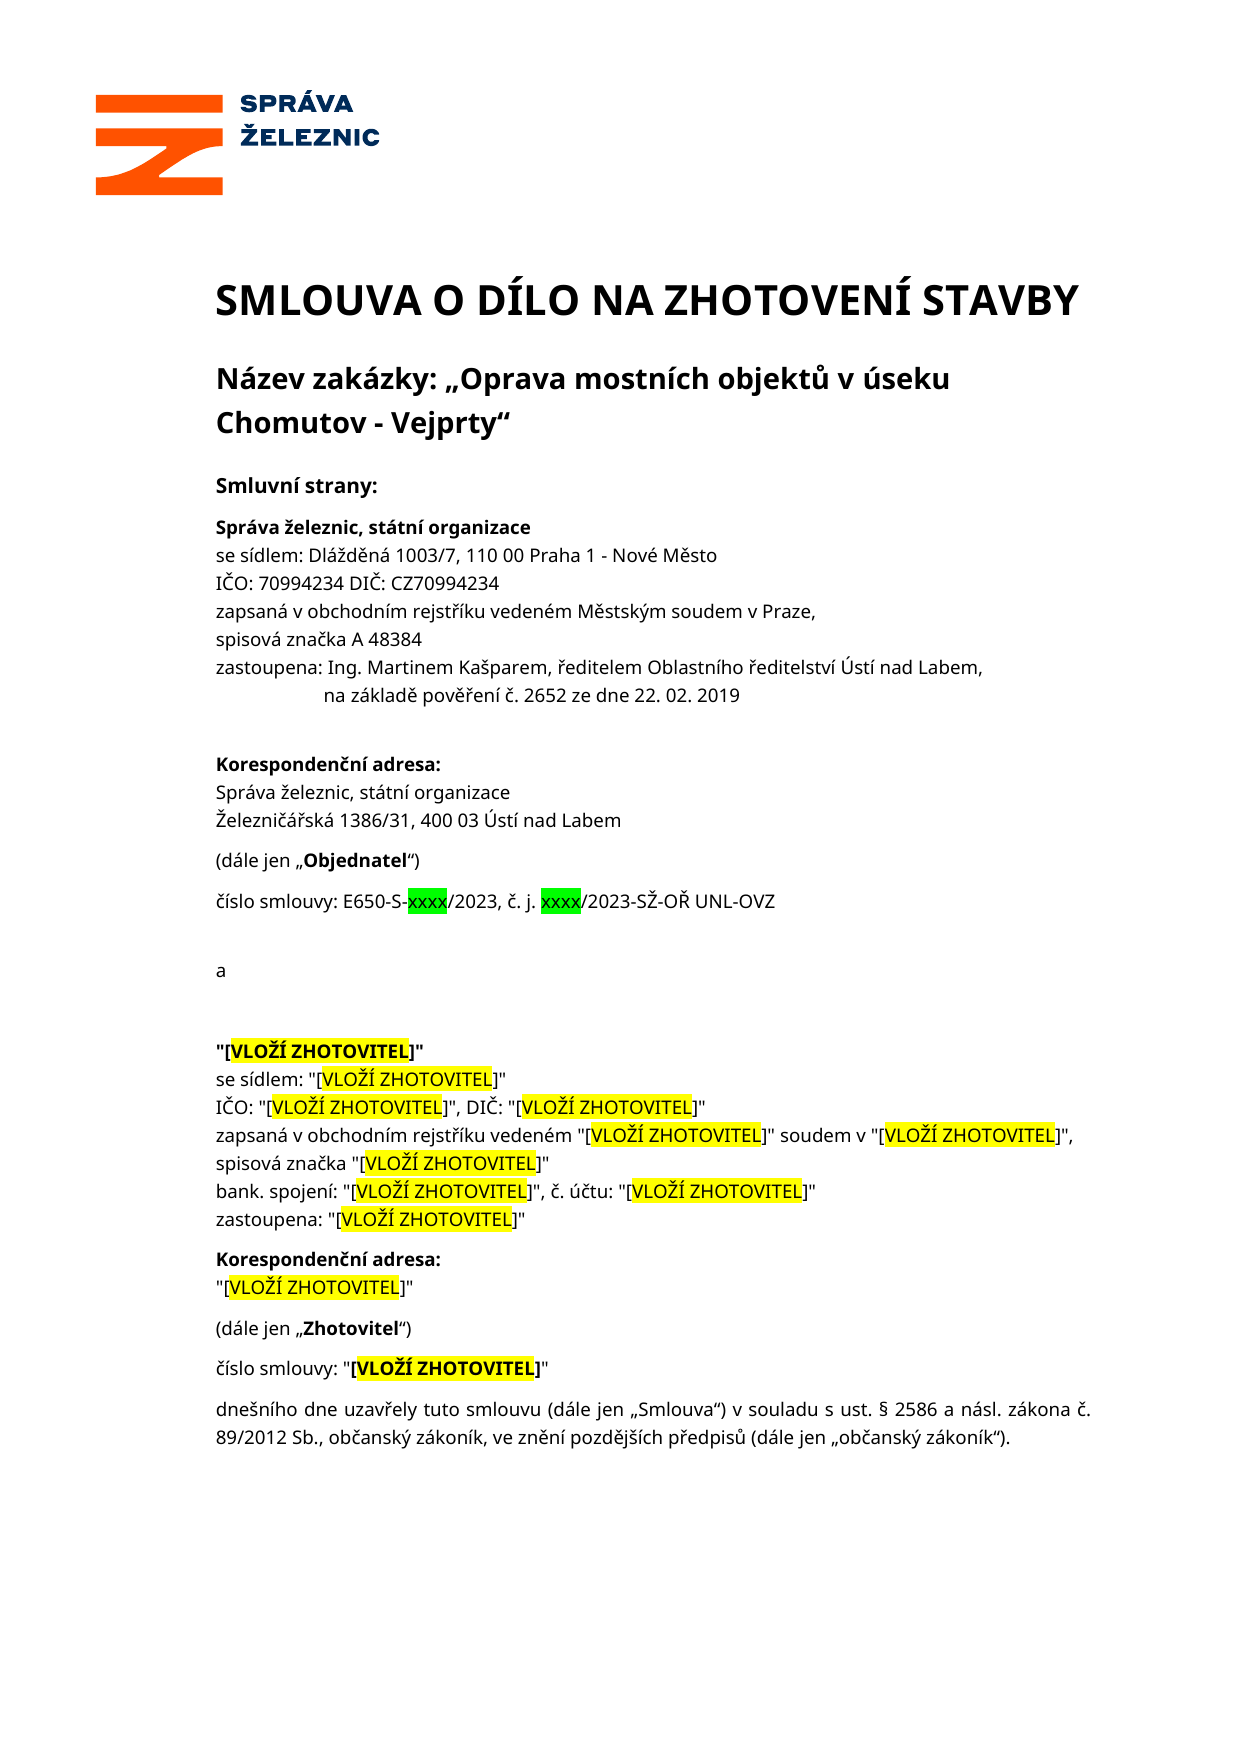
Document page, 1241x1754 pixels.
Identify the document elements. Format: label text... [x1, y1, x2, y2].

text Smluvní strany: [216, 471, 1093, 499]
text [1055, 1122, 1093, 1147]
text spisová značka A 48384 [216, 627, 1093, 652]
text se sídlem: "[VLOŽÍ ZHOTOVITEL]" [216, 1066, 322, 1091]
text číslo smlouvy: E650-S-xxxx/2023, č. j. xxxx/2023-SŽ-OŘ UNL-OVZ [216, 888, 408, 914]
text zastoupena: "[VLOŽÍ ZHOTOVITEL]" [512, 1206, 1093, 1232]
text SMLOUVA O DÍLO NA ZHOTOVENÍ STAVBY [216, 271, 1093, 328]
text IČO: 70994234 DIČ: CZ70994234 [216, 571, 1093, 596]
text spisová značka "[VLOŽÍ ZHOTOVITEL]" [216, 1150, 365, 1176]
text "[VLOŽÍ ZHOTOVITEL]" [409, 1038, 1093, 1063]
text Železničářská 1386/31, 400 03 Ústí nad Labem [216, 807, 1093, 833]
text zapsaná v obchodním rejstříku vedeném Městským soudem v Praze, [216, 599, 1093, 624]
text se sídlem: Dlážděná 1003/7, 110 00 Praha 1 - Nové Město [216, 543, 1093, 568]
text Korespondenční adresa: [216, 751, 1093, 777]
text "[VLOŽÍ ZHOTOVITEL]" [216, 1274, 1093, 1300]
text číslo smlouvy: E650-S-xxxx/2023, č. j. xxxx/2023-SŽ-OŘ UNL-OVZ [581, 888, 1093, 914]
text dnešního dne uzavřely tuto smlouvu (dále jen „Smlouva“) v souladu s ust. § 2586 a násl. zákona č. 89/2012 Sb., občanský zákoník, ve znění pozdějších předpisů (dále jen „občanský zákoník“). [216, 1396, 1093, 1450]
text číslo smlouvy: "[VLOŽÍ ZHOTOVITEL]" [216, 1356, 357, 1381]
text zapsaná v obchodním rejstříku vedeném "[VLOŽÍ ZHOTOVITEL]" soudem v "[VLOŽÍ ZHOTOVITEL]", [216, 1122, 591, 1147]
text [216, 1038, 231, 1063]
text a [216, 957, 1093, 982]
text se sídlem: "[VLOŽÍ ZHOTOVITEL]" [492, 1066, 1093, 1091]
text na základě pověření č. 2652 ze dne 22. 02. 2019 [289, 683, 1093, 708]
text zastoupena: Ing. Martinem Kašparem, ředitelem Oblastního ředitelství Ústí nad Labem, [216, 655, 1093, 680]
text Korespondenční adresa: [216, 1247, 1093, 1272]
text spisová značka "[VLOŽÍ ZHOTOVITEL]" [536, 1150, 1093, 1176]
text zastoupena: "[VLOŽÍ ZHOTOVITEL]" [216, 1206, 341, 1232]
text Název zakázky: „Oprava mostních objektů v úseku Chomutov - Vejprty“ [216, 358, 1093, 442]
text Správa železnic, státní organizace [216, 514, 1093, 540]
text číslo smlouvy: "[VLOŽÍ ZHOTOVITEL]" [534, 1356, 1093, 1381]
text (dále jen „Zhotovitel“) [216, 1315, 1093, 1341]
text IČO: "[VLOŽÍ ZHOTOVITEL]", DIČ: "[VLOŽÍ ZHOTOVITEL]" [692, 1094, 1093, 1119]
text bank. spojení: "[VLOŽÍ ZHOTOVITEL]", č. účtu: "[VLOŽÍ ZHOTOVITEL]" [802, 1178, 1093, 1203]
text Správa železnic, státní organizace [216, 779, 1093, 805]
text (dále jen „Objednatel“) [216, 848, 1093, 873]
